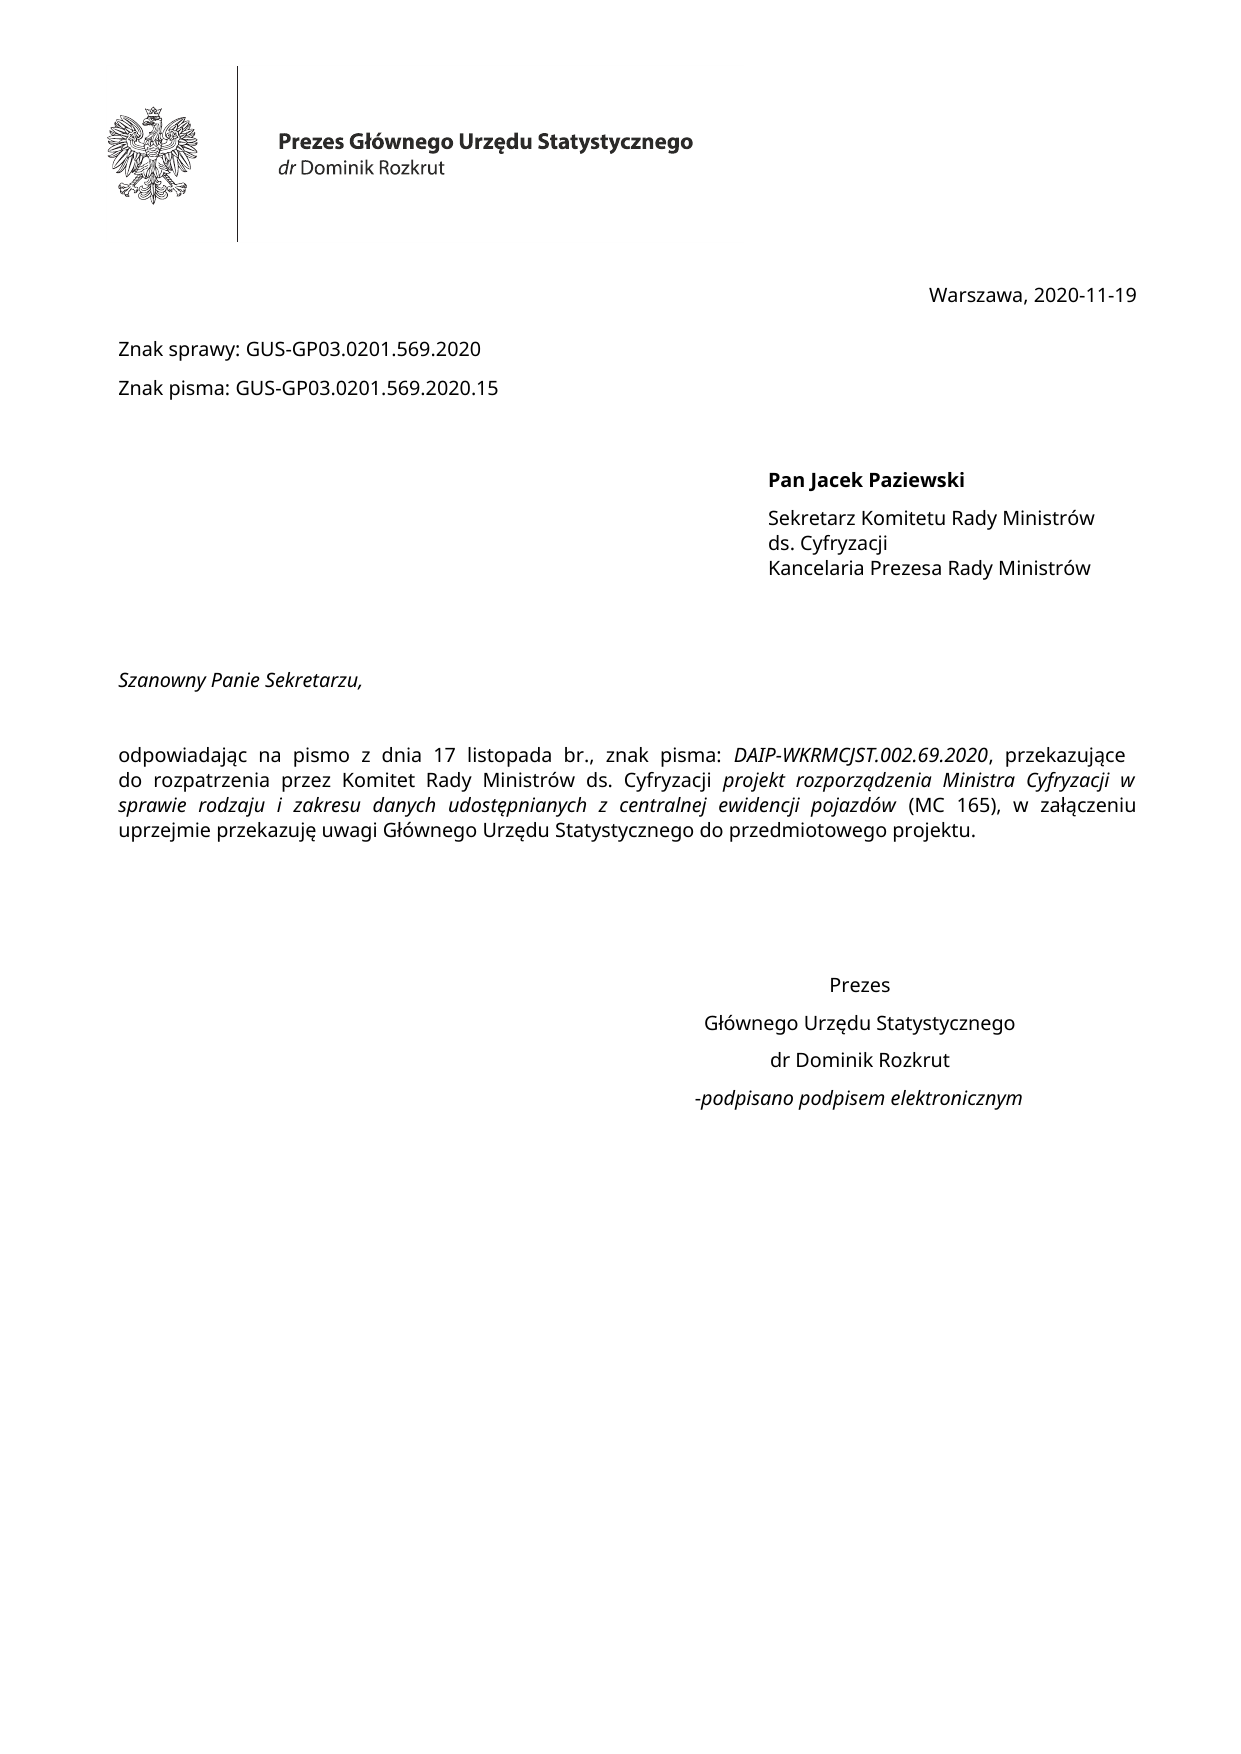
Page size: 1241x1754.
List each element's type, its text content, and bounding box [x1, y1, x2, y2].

text odpowiadając na pismo z dnia 17 listopada br., znak pisma: DAIP-WKRMCJST.002.69.2020, przekazujące do rozpatrzenia przez Komitet Rady Ministrów ds. Cyfryzacji projekt rozporządzenia Ministra Cyfryzacji w sprawie rodzaju i zakresu danych udostępnianych z centralnej ewidencji pojazdów (MC 165), w załączeniu uprzejmie przekazuję uwagi Głównego Urzędu Statystycznego do przedmiotowego projektu. [118, 742, 1137, 842]
text Warszawa, 2020-11-19 [59, 282, 1137, 307]
text Znak pisma: GUS-GP03.0201.569.2020.15 [118, 374, 1137, 401]
text Pan Jacek Paziewski [768, 467, 1137, 492]
text Kancelaria Prezesa Rady Ministrów [768, 555, 1137, 580]
text Szanowny Panie Sekretarzu, [118, 667, 1137, 692]
text Sekretarz Komitetu Rady Ministrów ds. Cyfryzacji [768, 505, 1137, 555]
text Znak sprawy: GUS-GP03.0201.569.2020 [118, 336, 1137, 361]
